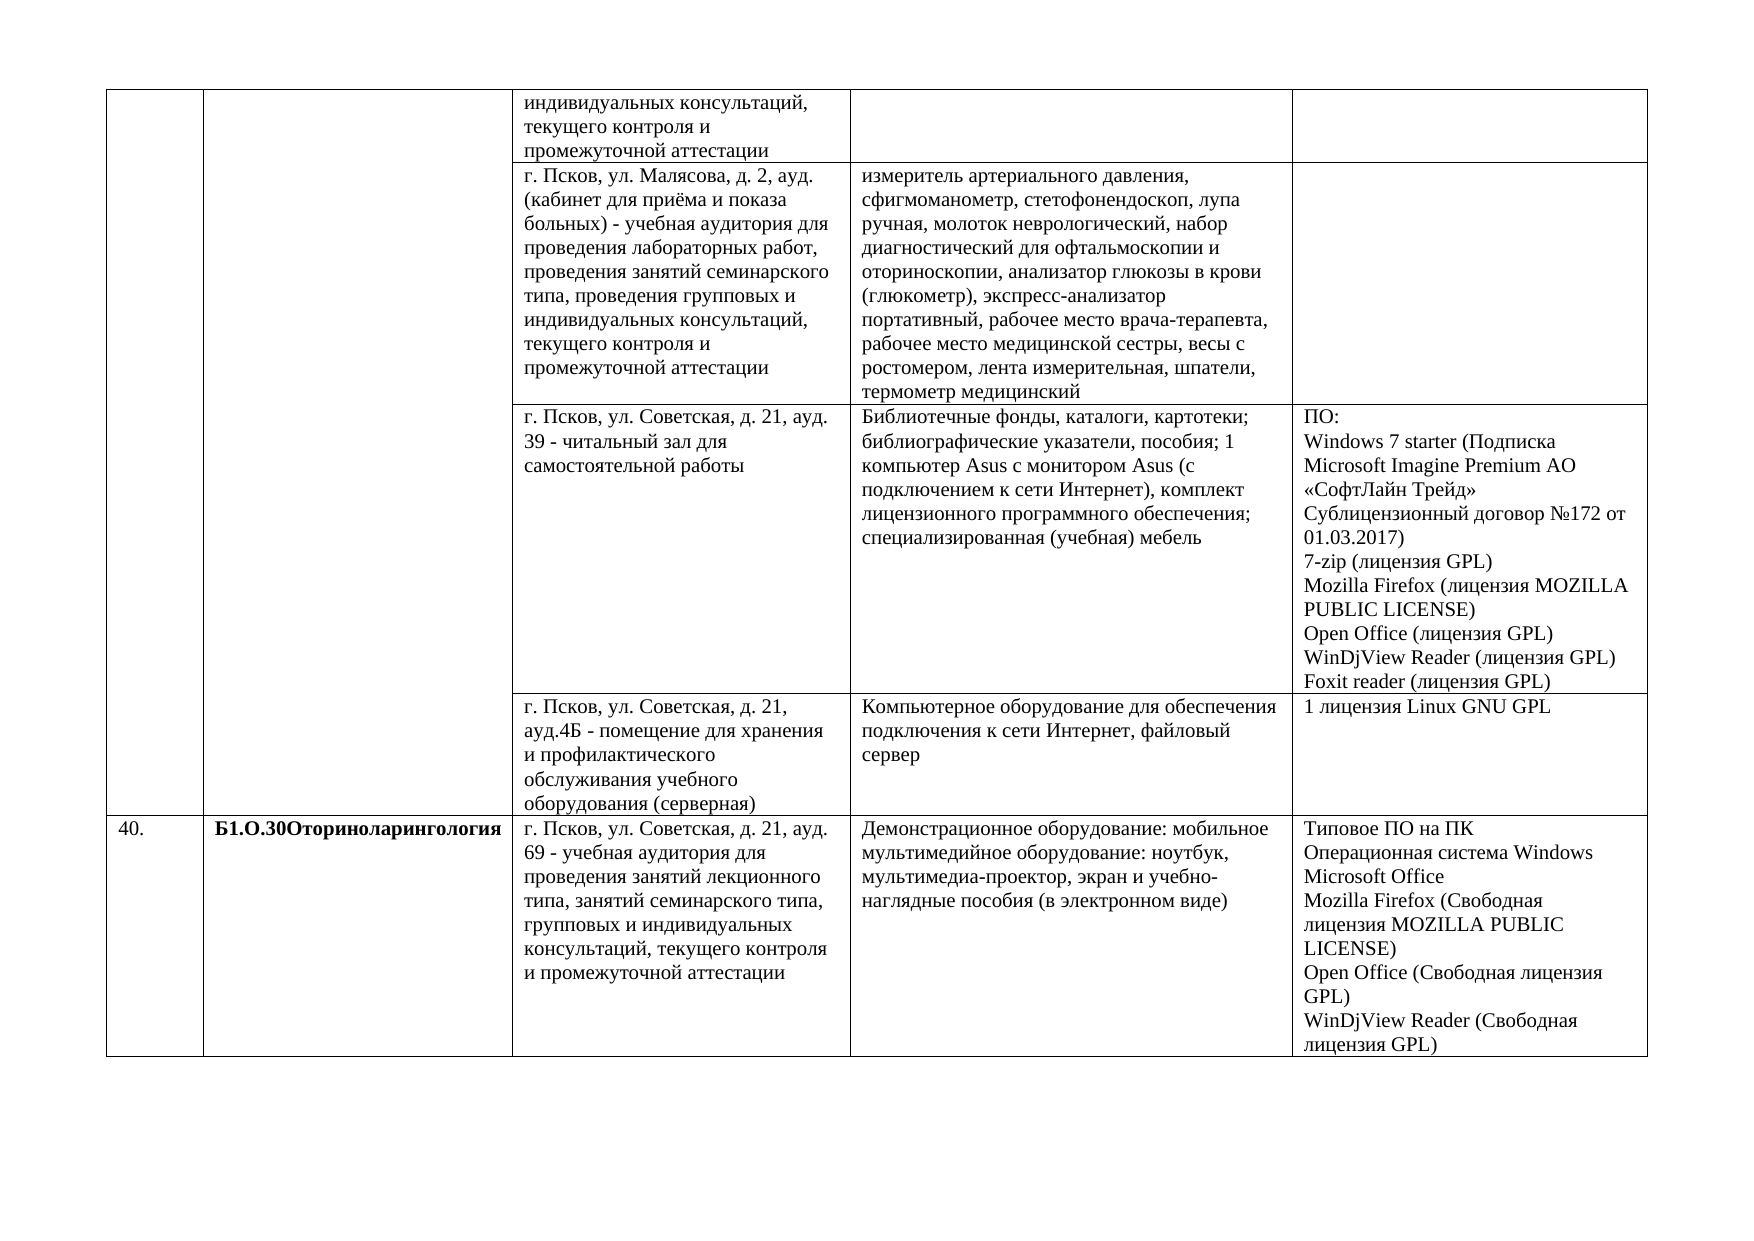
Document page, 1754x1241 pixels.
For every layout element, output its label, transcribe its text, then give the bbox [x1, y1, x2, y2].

table_cell [1293, 163, 1647, 403]
table_cell г. Псков, ул. Малясова, д. 2, ауд. (кабинет для приёма и показа больных) - учебная аудитория для проведения лабораторных работ, проведения занятий семинарского типа, проведения групповых и индивидуальных консультаций, текущего контроля и промежуточной аттестации [513, 163, 850, 403]
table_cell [851, 90, 1292, 162]
table_cell Демонстрационное оборудование: мобильное мультимедийное оборудование: ноутбук, мультимедиа-проектор, экран и учебно-наглядные пособия (в электронном виде) [851, 816, 1292, 1056]
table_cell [204, 816, 512, 1056]
table_cell Компьютерное оборудование для обеспечения подключения к сети Интернет, файловый сервер [851, 694, 1292, 814]
table_cell г. Псков, ул. Советская, д. 21, ауд.4Б - помещение для хранения и профилактического обслуживания учебного оборудования (серверная) [513, 694, 850, 814]
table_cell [513, 90, 850, 162]
table_cell г. Псков, ул. Советская, д. 21, ауд. 69 - учебная аудитория для проведения занятий лекционного типа, занятий семинарского типа, групповых и индивидуальных консультаций, текущего контроля и промежуточной аттестации [513, 816, 850, 1056]
table_cell г. Псков, ул. Советская, д. 21, ауд. 39 - читальный зал для самостоятельной работы [513, 405, 850, 693]
table_cell Типовое ПО на ПК Операционная система Windows Microsoft Office Mozilla Firefox (Свободная лицензия MOZILLA PUBLIC LICENSE) Open Office (Свободная лицензия GPL) WinDjView Reader (Свободная лицензия GPL) [1293, 816, 1647, 1056]
table_cell ПО: Windows 7 starter (Подписка Microsoft Imagine Premium АО «СофтЛайн Трейд» Сублицензионный договор №172 от 01.03.2017) 7-zip (лицензия GPL) Mozilla Firefox (лицензия MOZILLA PUBLIC LICENSE) Open Office (лицензия GPL) WinDjView Reader (лицензия GPL) Foxit reader (лицензия GPL) [1293, 405, 1647, 693]
table_cell 1 лицензия Linux GNU GPL [1293, 694, 1647, 814]
table_cell [1293, 90, 1647, 162]
table_cell 40. [107, 816, 203, 1056]
table_cell измеритель артериального давления, сфигмоманометр, стетофонендоскоп, лупа ручная, молоток неврологический, набор диагностический для офтальмоскопии и оториноскопии, анализатор глюкозы в крови (глюкометр), экспресс-анализатор портативный, рабочее место врача-терапевта, рабочее место медицинской сестры, весы с ростомером, лента измерительная, шпатели, термометр медицинский [851, 163, 1292, 403]
table_cell Библиотечные фонды, каталоги, картотеки; библиографические указатели, пособия; 1 компьютер Asus с монитором Asus (с подключением к сети Интернет), комплект лицензионного программного обеспечения; специализированная (учебная) мебель [851, 405, 1292, 693]
